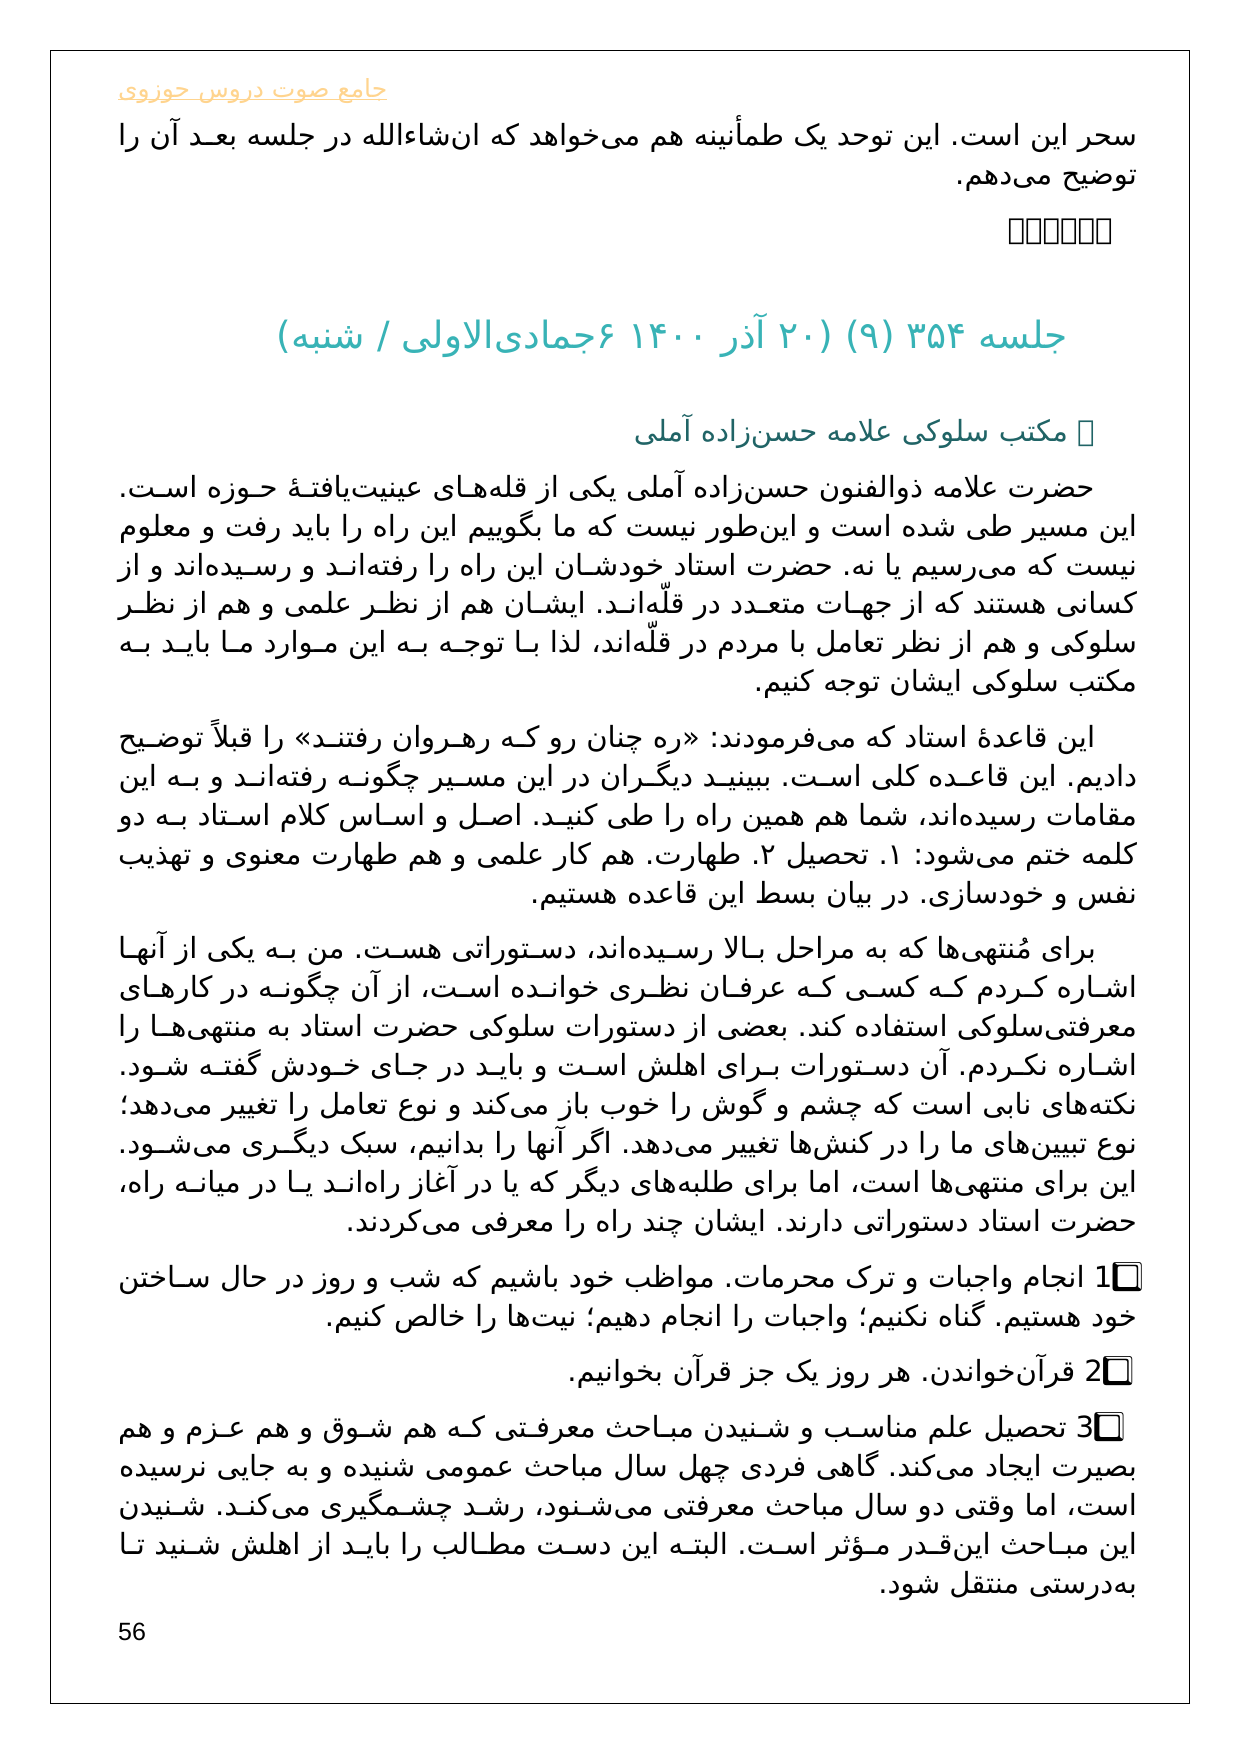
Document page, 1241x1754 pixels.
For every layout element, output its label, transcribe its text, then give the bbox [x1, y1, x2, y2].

text حضرت علامه ذوالفنون حسن‌زاده آملی یکی از قله‌های عینیت‌یافتۀ حوزه است. این مسیر طی شده است و این‌طور نیست که ما بگوییم این راه را باید رفت و معلوم نیست که می‌رسیم یا نه. حضرت استاد خودشان این راه را رفته‌اند و رسیده‌اند و از کسانی هستند که از جهات متعدد در قلّه‌اند. ایشان هم از نظر علمی و هم از نظر سلوکی و هم از نظر تعامل با مردم در قلّه‌اند، لذا با توجه به این موارد ما باید به مکتب سلوکی ایشان توجه کنیم. [118, 470, 1137, 699]
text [118, 118, 1137, 191]
text برای مُنتهی‌ها که به مراحل بالا رسیده‌اند، دستوراتی هست. من به یکی از آنها اشاره کردم که کسی که عرفان نظری خوانده است، از آن چگونه در کارهای معرفتی‌سلوکی استفاده کند. بعضی از دستورات سلوکی حضرت استاد به منتهی‌ها را اشاره نکردم. آن دستورات برای اهلش است و باید در جای خودش گفته شود. نکته‌های نابی است که چشم و گوش را خوب باز می‌کند و نوع تعامل را تغییر می‌دهد؛ نوع تبیین‌های ما را در کنش‌ها تغییر می‌دهد. اگر آنها را بدانیم، سبک دیگری می‌شود. این برای منتهی‌ها است، اما برای طلبه‌های دیگر که یا در آغاز راه‌اند یا در میانه راه، حضرت استاد دستوراتی دارند. ایشان چند راه را معرفی می‌کردند. [118, 932, 1137, 1238]
subtitle جلسه ۳۵۴ (۹) (۲۰ آذر ۱۴۰۰ ۶جمادی‌الاولی / شنبه) [118, 314, 1068, 358]
text 2️⃣ قرآن‌خواندن. هر روز یک جز قرآن بخوانیم. [118, 1355, 1137, 1389]
text 3️⃣ تحصیل علم مناسب و شنیدن مباحث معرفتی که هم شوق و هم عزم و هم بصیرت ایجاد می‌کند. گاهی فردی چهل سال مباحث عمومی شنیده و به جایی نرسیده است، اما وقتی دو سال مباحث معرفتی می‌شنود، رشد چشمگیری می‌کند. شنیدن این مباحث این‌قدر مؤثر است. البته این دست مطالب را باید از اهلش شنید تا به‌درستی منتقل شود. [118, 1410, 1137, 1600]
text 1️⃣ انجام واجبات و ترک محرمات. مواظب خود باشیم که شب و روز در حال ساختن خود هستیم. گناه نکنیم؛ واجبات را انجام دهیم؛ نیت‌ها را خالص کنیم. [118, 1260, 1137, 1333]
text 🔵 مکتب سلوکی علامه حسن‌زاده آملی [118, 414, 1119, 448]
text 🍃🌸🍃🌸🍃🌸 [118, 213, 1137, 247]
text این قاعدۀ استاد که می‌فرمودند: «ره چنان رو که رهروان رفتند» را قبلاً توضیح دادیم. این قاعده کلی است. ببینید دیگران در این مسیر چگونه رفته‌اند و به این مقامات رسیده‌اند، شما هم همین راه را طی کنید. اصل و اساس کلام استاد به دو کلمه ختم می‌شود: ۱. تحصیل ۲. طهارت. هم کار علمی و هم طهارت معنوی و تهذیب نفس و خودسازی. در بیان بسط این قاعده هستیم. [118, 720, 1137, 910]
